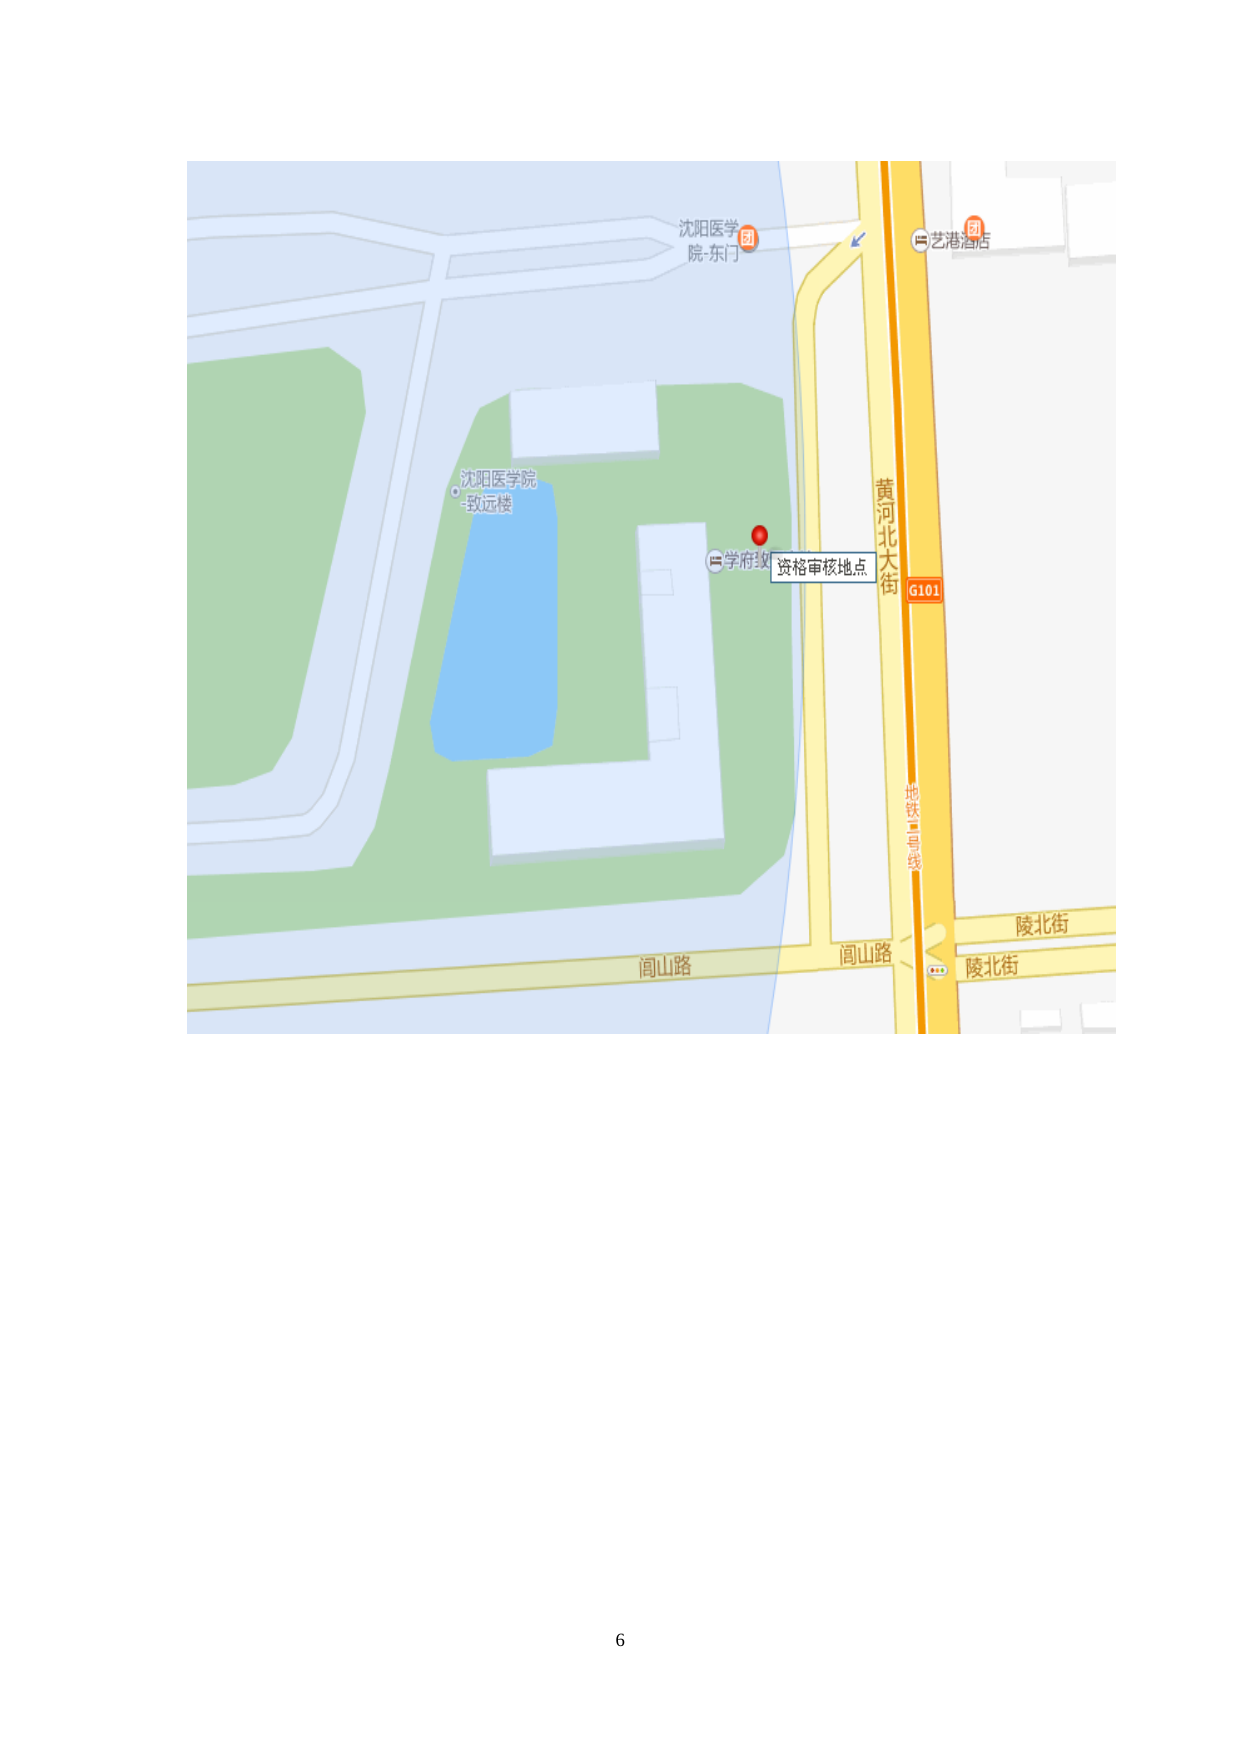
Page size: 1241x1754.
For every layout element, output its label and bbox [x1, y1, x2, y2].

picture [187, 161, 1116, 1034]
